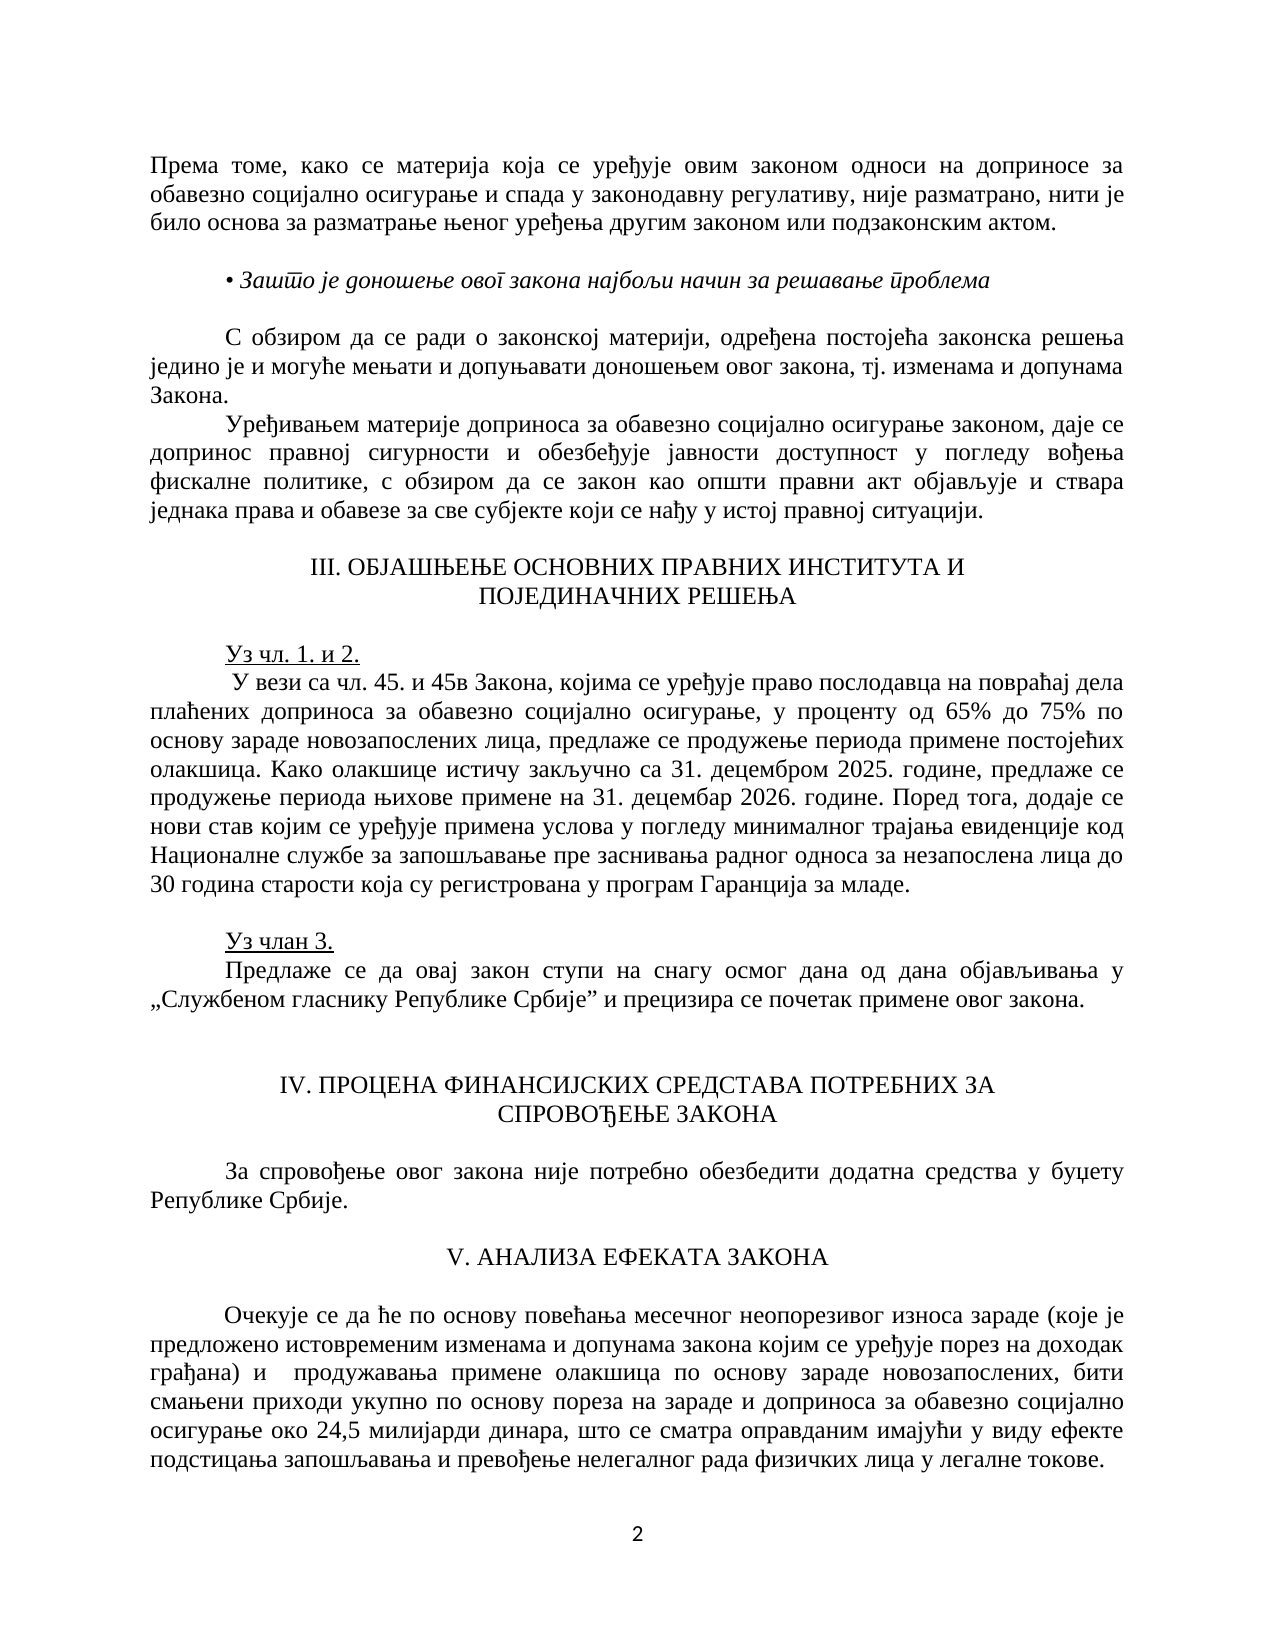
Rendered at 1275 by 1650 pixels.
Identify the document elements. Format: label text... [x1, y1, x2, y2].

text СПРОВОЂЕЊЕ ЗАКОНА [150, 1099, 1125, 1127]
text IV. ПРОЦЕНА ФИНАНСИЈСКИХ СРЕДСТАВА ПОТРЕБНИХ ЗА [150, 1070, 1125, 1099]
text Уређивањем материје доприноса за обавезно социјално осигурање законом, даје се допринос правној сигурности и обезбеђује јавности доступност у погледу вођења фискалне политике, с обзиром да се закон као општи правни акт објављује и ствара једнака права и обавезе за све субјекте који се нађу у истој правној ситуацији. [150, 409, 1125, 524]
text Предлаже се да овај закон ступи на снагу осмог дана од дана објављивања у „Службеном гласнику Републике Србије” и прецизира се почетак примене овог закона. [150, 955, 1125, 1012]
text За спровођење овог закона није потребно обезбедити додатна средства у буџету Републике Србије. [150, 1156, 1125, 1214]
text Уз чл. 1. и 2. [150, 639, 1125, 667]
text ПОЈЕДИНАЧНИХ РЕШЕЊА [150, 581, 1125, 610]
text Уз члан 3. [150, 926, 1125, 955]
text Очекује се да ће по основу повећања месечног неопорезивог износа зараде (које је предложено истовременим изменама и допунама закона којим се уређује порез на доходак грађана) и продужавања примене олакшица по основу зараде новозапослених, бити смањени приходи укупно по основу пореза на зараде и доприноса за обавезно социјално осигурање око 24,5 милијарди динара, што се сматра оправданим имајући у виду ефекте подстицања запошљавања и превођење нелегалног рада физичких лица у легалне токове. [150, 1300, 1125, 1472]
text У вези са чл. 45. и 45в Закона, којима се уређује право послодавца на повраћај дела плаћених доприноса за обавезно социјално осигурање, у проценту од 65% до 75% по основу зараде новозапослених лица, предлаже се продужење периода примене постојећих олакшица. Како олакшице истичу закључно са 31. децембром 2025. године, предлаже се продужење периода њихове примене на 31. децембар 2026. године. Поред тога, додаје се нови став којим се уређује примена услова у погледу минималног трајања евиденције код Националне службе за запошљавање пре заснивања радног односа за незапослена лица до 30 година старости која су регистрована у програм Гаранција за младе. [150, 667, 1125, 897]
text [150, 150, 1125, 236]
text • Зашто је доношење овог закона најбољи начин за решавање проблема [150, 265, 1125, 294]
text С обзиром да се ради о законској материји, одређена постојећа законска решења једино је и могуће мењати и допуњавати доношењем овог закона, тј. изменама и допунама Закона. [150, 322, 1125, 409]
text III. ОБЈАШЊЕЊЕ ОСНОВНИХ ПРАВНИХ ИНСТИТУТА И [150, 552, 1125, 581]
text V. АНАЛИЗА ЕФЕКАТА ЗАКОНА [150, 1242, 1125, 1271]
